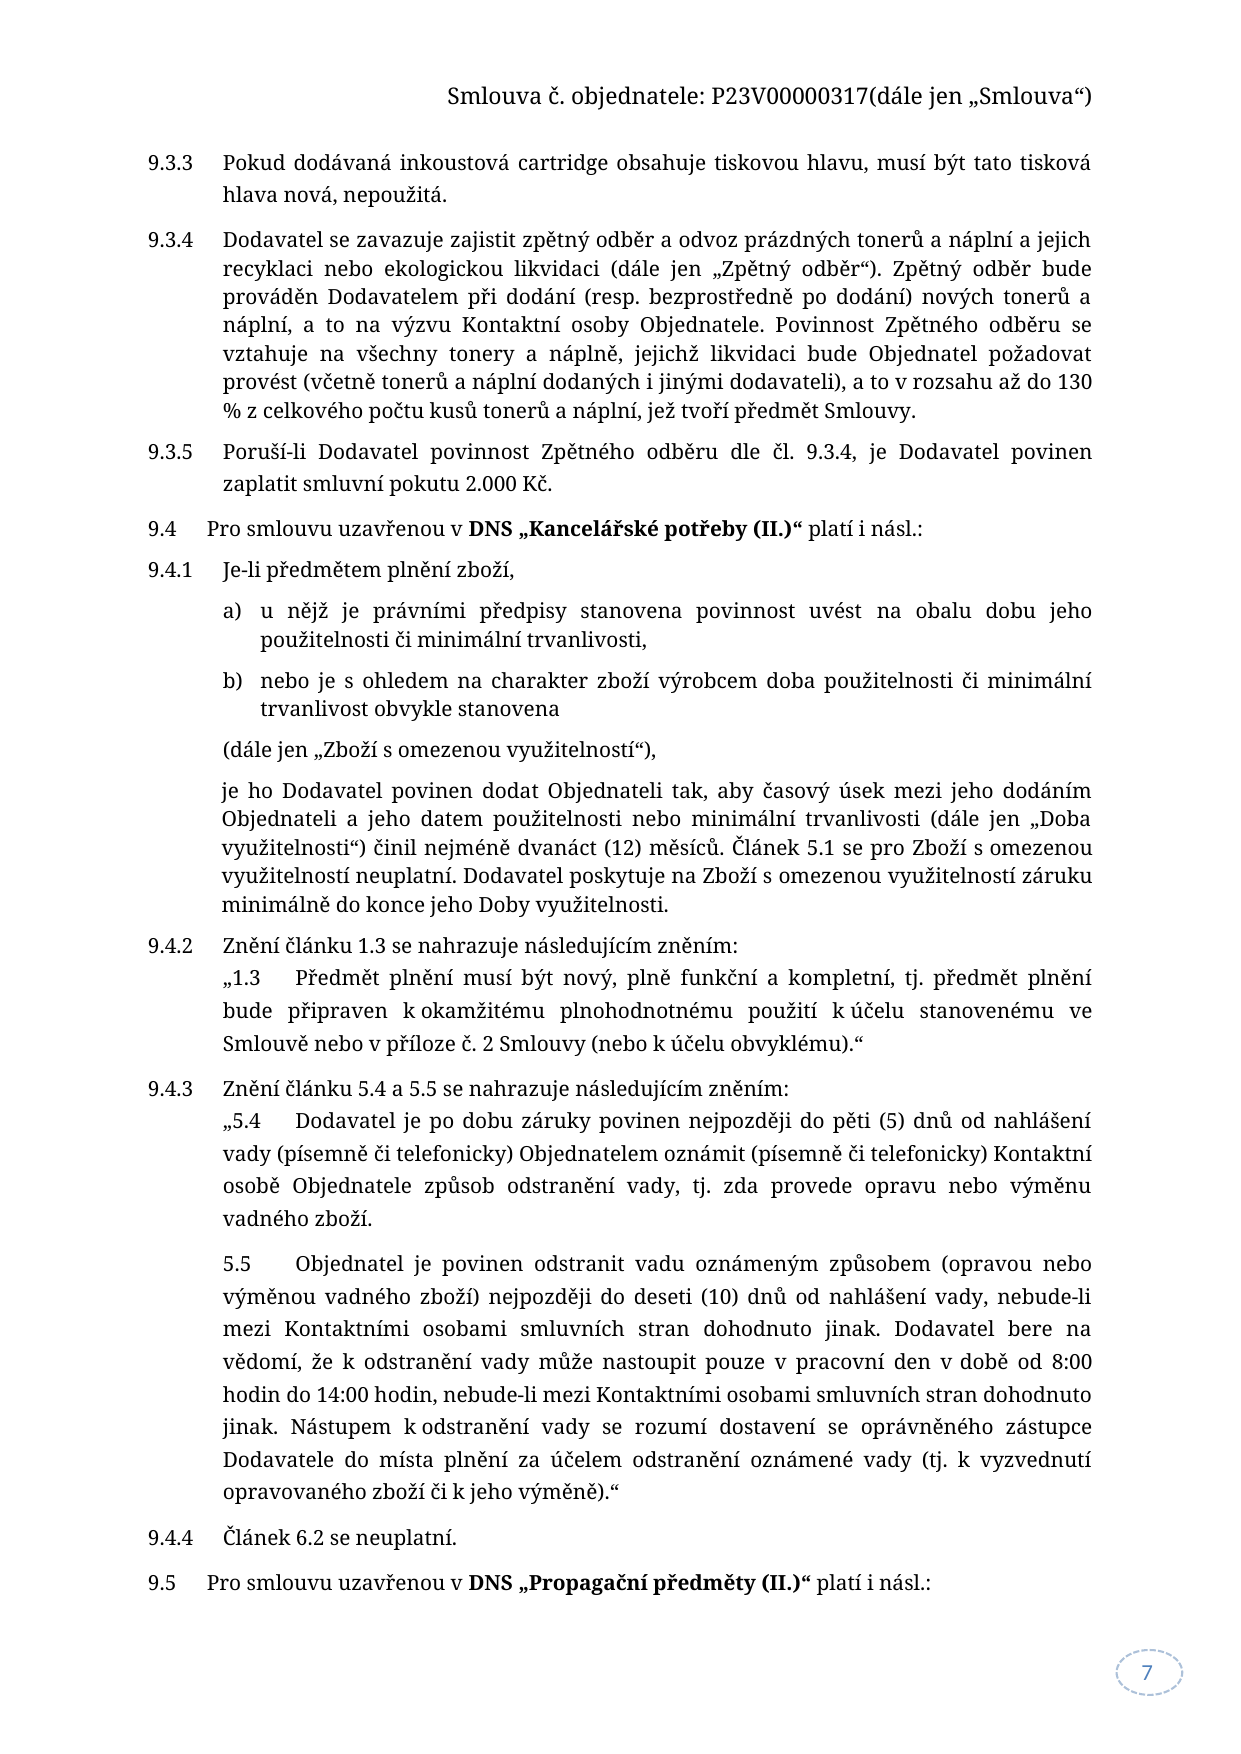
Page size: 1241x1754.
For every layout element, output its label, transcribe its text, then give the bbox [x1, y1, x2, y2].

list Dodavatel se zavazuje zajistit zpětný odběr a odvoz prázdných tonerů a náplní a jejich recyklaci nebo ekologickou likvidaci (dále jen „Zpětný odběr“). Zpětný odběr bude prováděn Dodavatelem při dodání (resp. bezprostředně po dodání) nových tonerů a náplní, a to na výzvu Kontaktní osoby Objednatele. Povinnost Zpětného odběru se vztahuje na všechny tonery a náplně, jejichž likvidaci bude Objednatel požadovat provést (včetně tonerů a náplní dodaných i jinými dodavateli), a to v rozsahu až do 130 % z celkového počtu kusů tonerů a náplní, jež tvoří předmět Smlouvy. [148, 225, 1093, 424]
list Článek 6.2 se neuplatní. [148, 1523, 1093, 1551]
text je ho Dodavatel povinen dodat Objednateli tak, aby časový úsek mezi jeho dodáním Objednateli a jeho datem použitelnosti nebo minimální trvanlivosti (dále jen „Doba využitelnosti“) činil nejméně dvanáct (12) měsíců. Článek 5.1 se pro Zboží s omezenou využitelností neuplatní. Dodavatel poskytuje na Zboží s omezenou využitelností záruku minimálně do konce jeho Doby využitelnosti. [221, 776, 1093, 918]
list Znění článku 5.4 a 5.5 se nahrazuje následujícím zněním: [148, 1074, 1093, 1102]
list u nějž je právními předpisy stanovena povinnost uvést na obalu dobu jeho použitelnosti či minimální trvanlivosti, [223, 596, 1093, 653]
list Poruší-li Dodavatel povinnost Zpětného odběru dle čl. 9.3.4, je Dodavatel povinen zaplatit smluvní pokutu 2.000 Kč. [148, 437, 1093, 498]
list Znění článku 1.3 se nahrazuje následujícím zněním: [148, 931, 1093, 959]
list 5.5 Objednatel je povinen odstranit vadu oznámeným způsobem (opravou nebo výměnou vadného zboží) nejpozději do deseti (10) dnů od nahlášení vady, nebude-li mezi Kontaktními osobami smluvních stran dohodnuto jinak. Dodavatel bere na vědomí, že k odstranění vady může nastoupit pouze v pracovní den v době od 8:00 hodin do 14:00 hodin, nebude-li mezi Kontaktními osobami smluvních stran dohodnuto jinak. Nástupem k odstranění vady se rozumí dostavení se oprávněného zástupce Dodavatele do místa plnění za účelem odstranění oznámené vady (tj. k vyzvednutí opravovaného zboží či k jeho výměně).“ [223, 1249, 1093, 1506]
list „5.4 Dodavatel je po dobu záruky povinen nejpozději do pěti (5) dnů od nahlášení vady (písemně či telefonicky) Objednatelem oznámit (písemně či telefonicky) Kontaktní osobě Objednatele způsob odstranění vady, tj. zda provede opravu nebo výměnu vadného zboží. [223, 1106, 1093, 1233]
list nebo je s ohledem na charakter zboží výrobcem doba použitelnosti či minimální trvanlivost obvykle stanovena [223, 666, 1093, 723]
list „1.3 Předmět plnění musí být nový, plně funkční a kompletní, tj. předmět plnění bude připraven k okamžitému plnohodnotnému použití k účelu stanovenému ve Smlouvě nebo v příloze č. 2 Smlouvy (nebo k účelu obvyklému).“ [223, 963, 1093, 1057]
text (dále jen „Zboží s omezenou využitelností“), [223, 735, 1093, 764]
list Pro smlouvu uzavřenou v DNS „Propagační předměty (II.)“ platí i násl.: [148, 1568, 1093, 1596]
list Pro smlouvu uzavřenou v DNS „Kancelářské potřeby (II.)“ platí i násl.: [148, 514, 1093, 543]
list Je-li předmětem plnění zboží, [148, 556, 1093, 584]
list Pokud dodávaná inkoustová cartridge obsahuje tiskovou hlavu, musí být tato tisková hlava nová, nepoužitá. [148, 148, 1093, 209]
